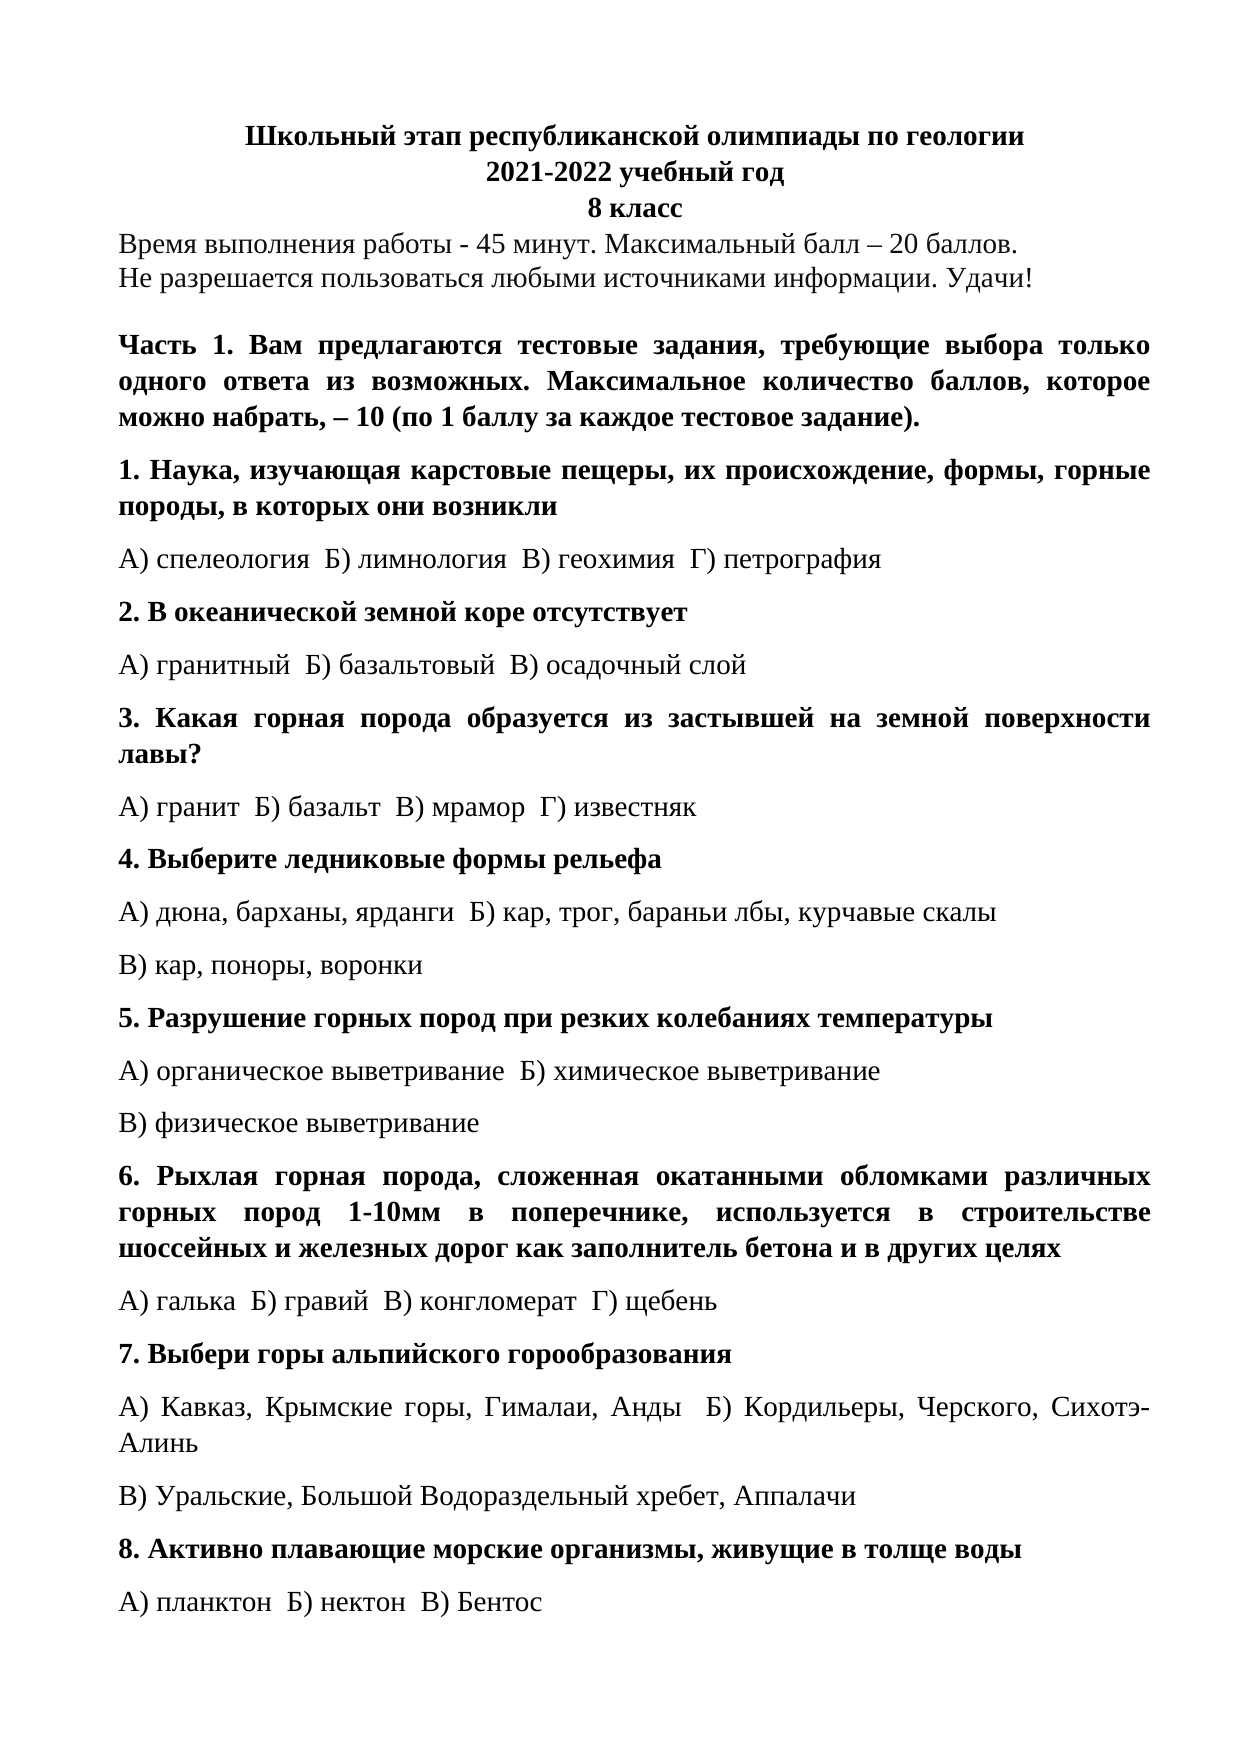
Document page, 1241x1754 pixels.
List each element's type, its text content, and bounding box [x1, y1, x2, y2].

text А) Кавказ, Крымские горы, Гималаи, Анды Б) Кордильеры, Черского, Сихотэ-Алинь [118, 1389, 1152, 1459]
text В) кар, поноры, воронки [118, 947, 1152, 981]
text 2. В океанической земной коре отсутствует [118, 594, 1152, 628]
text Время выполнения работы - 45 минут. Максимальный балл – 20 баллов. [118, 227, 1152, 260]
text В) Уральские, Большой Водораздельный хребет, Аппалачи [118, 1478, 1152, 1512]
text 6. Рыхлая горная порода, сложенная окатанными обломками различных горных пород 1-10мм в поперечнике, используется в строительстве шоссейных и железных дорог как заполнитель бетона и в других целях [118, 1158, 1152, 1264]
text А) планктон Б) нектон В) Бентос [118, 1584, 1152, 1617]
text 4. Выберите ледниковые формы рельефа [118, 841, 1152, 875]
text 8. Активно плавающие морские организмы, живущие в толще воды [118, 1531, 1152, 1564]
text 3. Какая горная порода образуется из застывшей на земной поверхности лавы? [118, 700, 1152, 769]
text 1. Наука, изучающая карстовые пещеры, их происхождение, формы, горные породы, в которых они возникли [118, 452, 1152, 522]
text 2021-2022 учебный год [118, 154, 1152, 188]
text Часть 1. Вам предлагаются тестовые задания, требующие выбора только одного ответа из возможных. Максимальное количество баллов, которое можно набрать, – 10 (по 1 баллу за каждое тестовое задание). [118, 327, 1152, 433]
text 7. Выбери горы альпийского горообразования [118, 1336, 1152, 1370]
text А) спелеология Б) лимнология В) геохимия Г) петрография [118, 541, 1152, 575]
text А) дюна, барханы, ярданги Б) кар, трог, бараньи лбы, курчавые скалы [118, 894, 1152, 928]
text 5. Разрушение горных пород при резких колебаниях температуры [118, 1000, 1152, 1033]
text А) гранитный Б) базальтовый В) осадочный слой [118, 647, 1152, 680]
text А) гранит Б) базальт В) мрамор Г) известняк [118, 789, 1152, 822]
text Не разрешается пользоваться любыми источниками информации. Удачи! [118, 260, 1152, 294]
text А) галька Б) гравий В) конгломерат Г) щебень [118, 1283, 1152, 1317]
text Школьный этап республиканской олимпиады по геологии [118, 118, 1152, 152]
text 8 класс [118, 190, 1152, 224]
text А) органическое выветривание Б) химическое выветривание [118, 1053, 1152, 1086]
text В) физическое выветривание [118, 1106, 1152, 1139]
